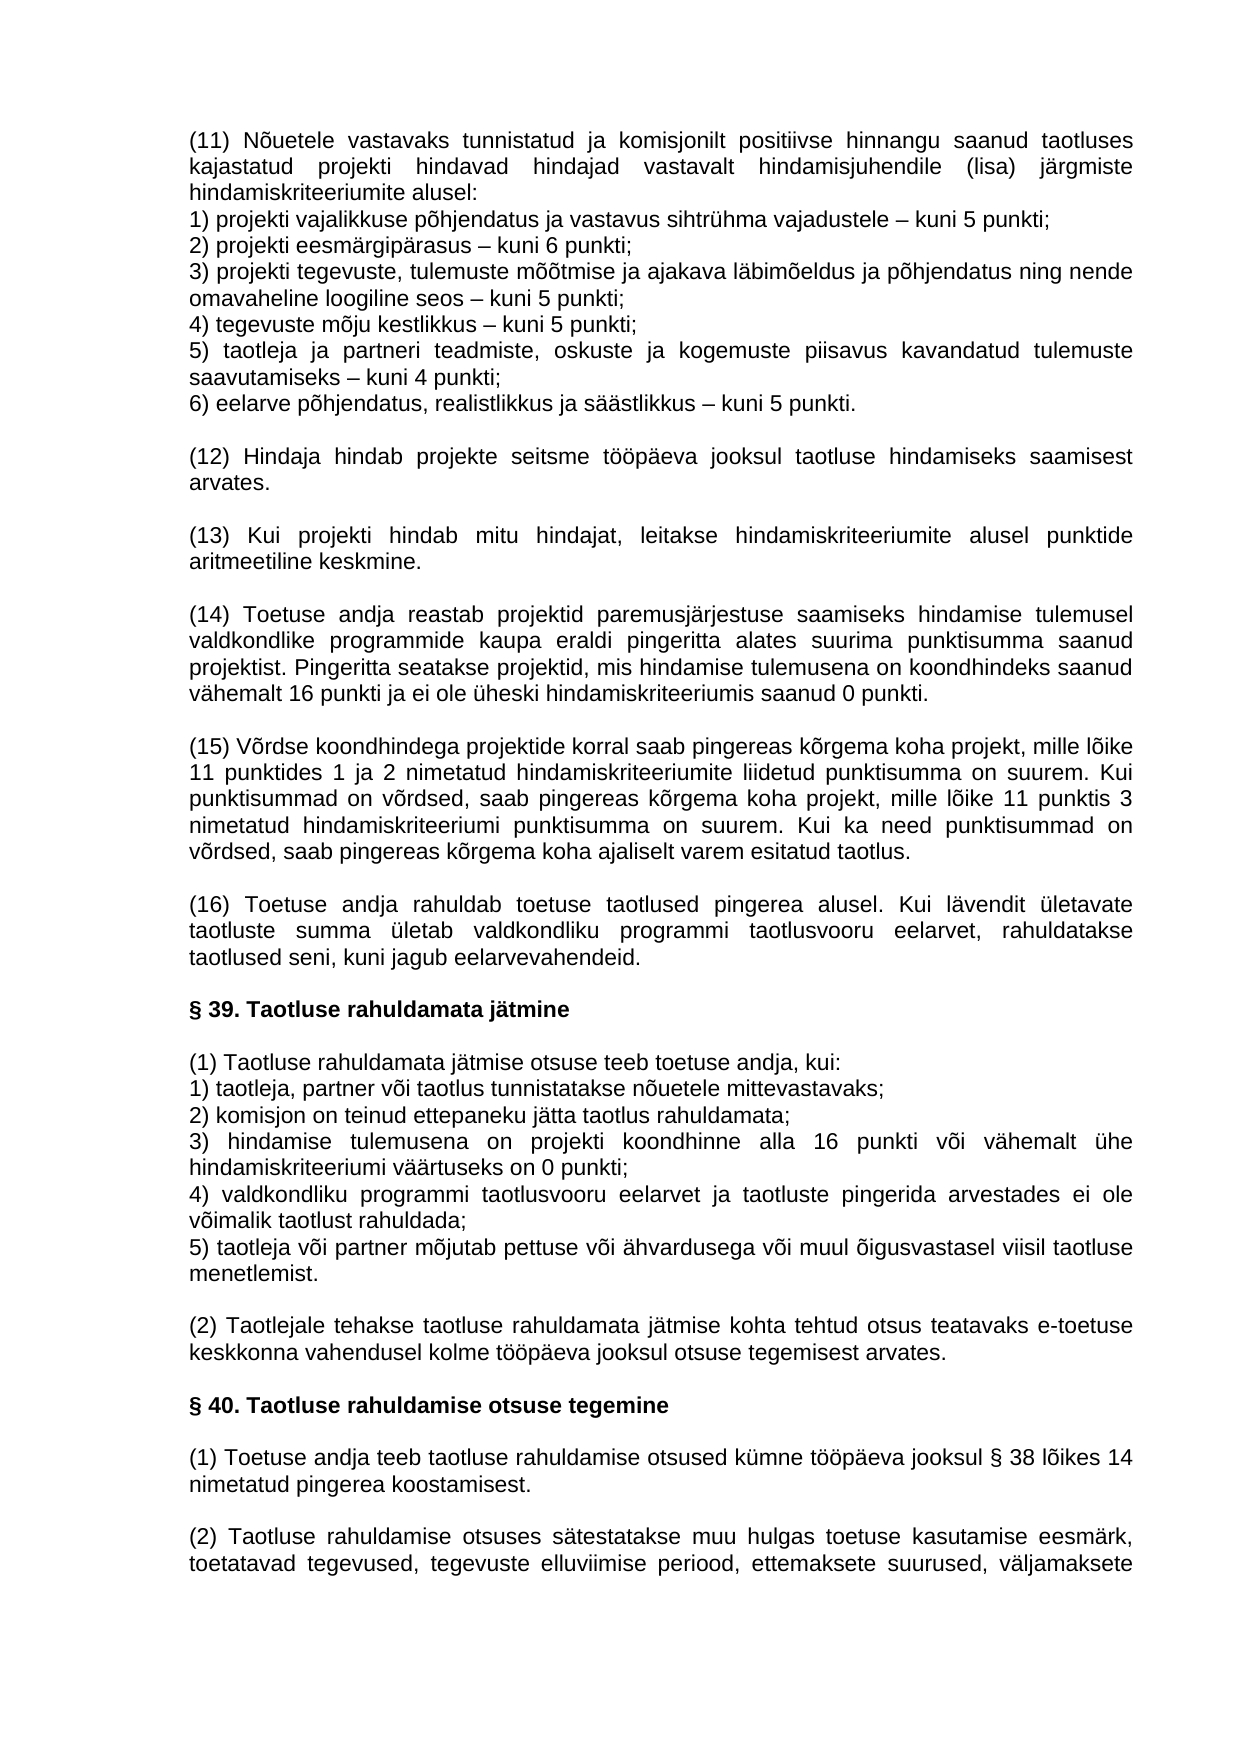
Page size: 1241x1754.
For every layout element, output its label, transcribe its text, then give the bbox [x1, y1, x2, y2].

text 2) komisjon on teinud ettepaneku jätta taotlus rahuldamata; [189, 1102, 1134, 1128]
text (2) Taotlejale tehakse taotluse rahuldamata jätmise kohta tehtud otsus teatavaks e-toetuse keskkonna vahendusel kolme tööpäeva jooksul otsuse tegemisest arvates. [189, 1312, 1134, 1365]
text 6) eelarve põhjendatus, realistlikkus ja säästlikkus – kuni 5 punkti. [189, 390, 1134, 416]
text (16) Toetuse andja rahuldab toetuse taotlused pingerea alusel. Kui lävendit ületavate taotluste summa ületab valdkondliku programmi taotlusvooru eelarvet, rahuldatakse taotlused seni, kuni jagub eelarvevahendeid. [189, 891, 1134, 970]
text 3) hindamise tulemusena on projekti koondhinne alla 16 punkti või vähemalt ühe hindamiskriteeriumi väärtuseks on 0 punkti; [189, 1128, 1134, 1181]
text (1) Taotluse rahuldamata jätmise otsuse teeb toetuse andja, kui: [189, 1049, 1134, 1075]
text 5) taotleja või partner mõjutab pettuse või ähvardusega või muul õigusvastasel viisil taotluse menetlemist. [189, 1233, 1134, 1286]
text (14) Toetuse andja reastab projektid paremusjärjestuse saamiseks hindamise tulemusel valdkondlike programmide kaupa eraldi pingeritta alates suurima punktisumma saanud projektist. Pingeritta seatakse projektid, mis hindamise tulemusena on koondhindeks saanud vähemalt 16 punkti ja ei ole üheski hindamiskriteeriumis saanud 0 punkti. [189, 601, 1134, 706]
text (15) Võrdse koondhindega projektide korral saab pingereas kõrgema koha projekt, mille lõike 11 punktides 1 ja 2 nimetatud hindamiskriteeriumite liidetud punktisumma on suurem. Kui punktisummad on võrdsed, saab pingereas kõrgema koha projekt, mille lõike 11 punktis 3 nimetatud hindamiskriteeriumi punktisumma on suurem. Kui ka need punktisummad on võrdsed, saab pingereas kõrgema koha ajaliselt varem esitatud taotlus. [189, 733, 1134, 864]
text § 39. Taotluse rahuldamata jätmine [189, 996, 1134, 1023]
text 1) taotleja, partner või taotlus tunnistatakse nõuetele mittevastavaks; [189, 1075, 1134, 1102]
text 2) projekti eesmärgipärasus – kuni 6 punkti; [189, 232, 1134, 258]
text 4) valdkondliku programmi taotlusvooru eelarvet ja taotluste pingerida arvestades ei ole võimalik taotlust rahuldada; [189, 1181, 1134, 1233]
text 5) taotleja ja partneri teadmiste, oskuste ja kogemuste piisavus kavandatud tulemuste saavutamiseks – kuni 4 punkti; [189, 337, 1134, 390]
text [189, 1523, 1134, 1576]
text 1) projekti vajalikkuse põhjendatus ja vastavus sihtrühma vajadustele – kuni 5 punkti; [189, 206, 1134, 232]
text (11) Nõuetele vastavaks tunnistatud ja komisjonilt positiivse hinnangu saanud taotluses kajastatud projekti hindavad hindajad vastavalt hindamisjuhendile (lisa) järgmiste hindamiskriteeriumite alusel: [189, 127, 1134, 206]
text (13) Kui projekti hindab mitu hindajat, leitakse hindamiskriteeriumite alusel punktide aritmeetiline keskmine. [189, 522, 1134, 574]
text (12) Hindaja hindab projekte seitsme tööpäeva jooksul taotluse hindamiseks saamisest arvates. [189, 443, 1134, 496]
text 4) tegevuste mõju kestlikkus – kuni 5 punkti; [189, 311, 1134, 337]
text (1) Toetuse andja teeb taotluse rahuldamise otsused kümne tööpäeva jooksul § 38 lõikes 14 nimetatud pingerea koostamisest. [189, 1444, 1134, 1497]
text 3) projekti tegevuste, tulemuste mõõtmise ja ajakava läbimõeldus ja põhjendatus ning nende omavaheline loogiline seos – kuni 5 punkti; [189, 258, 1134, 311]
text § 40. Taotluse rahuldamise otsuse tegemine [189, 1392, 1134, 1418]
